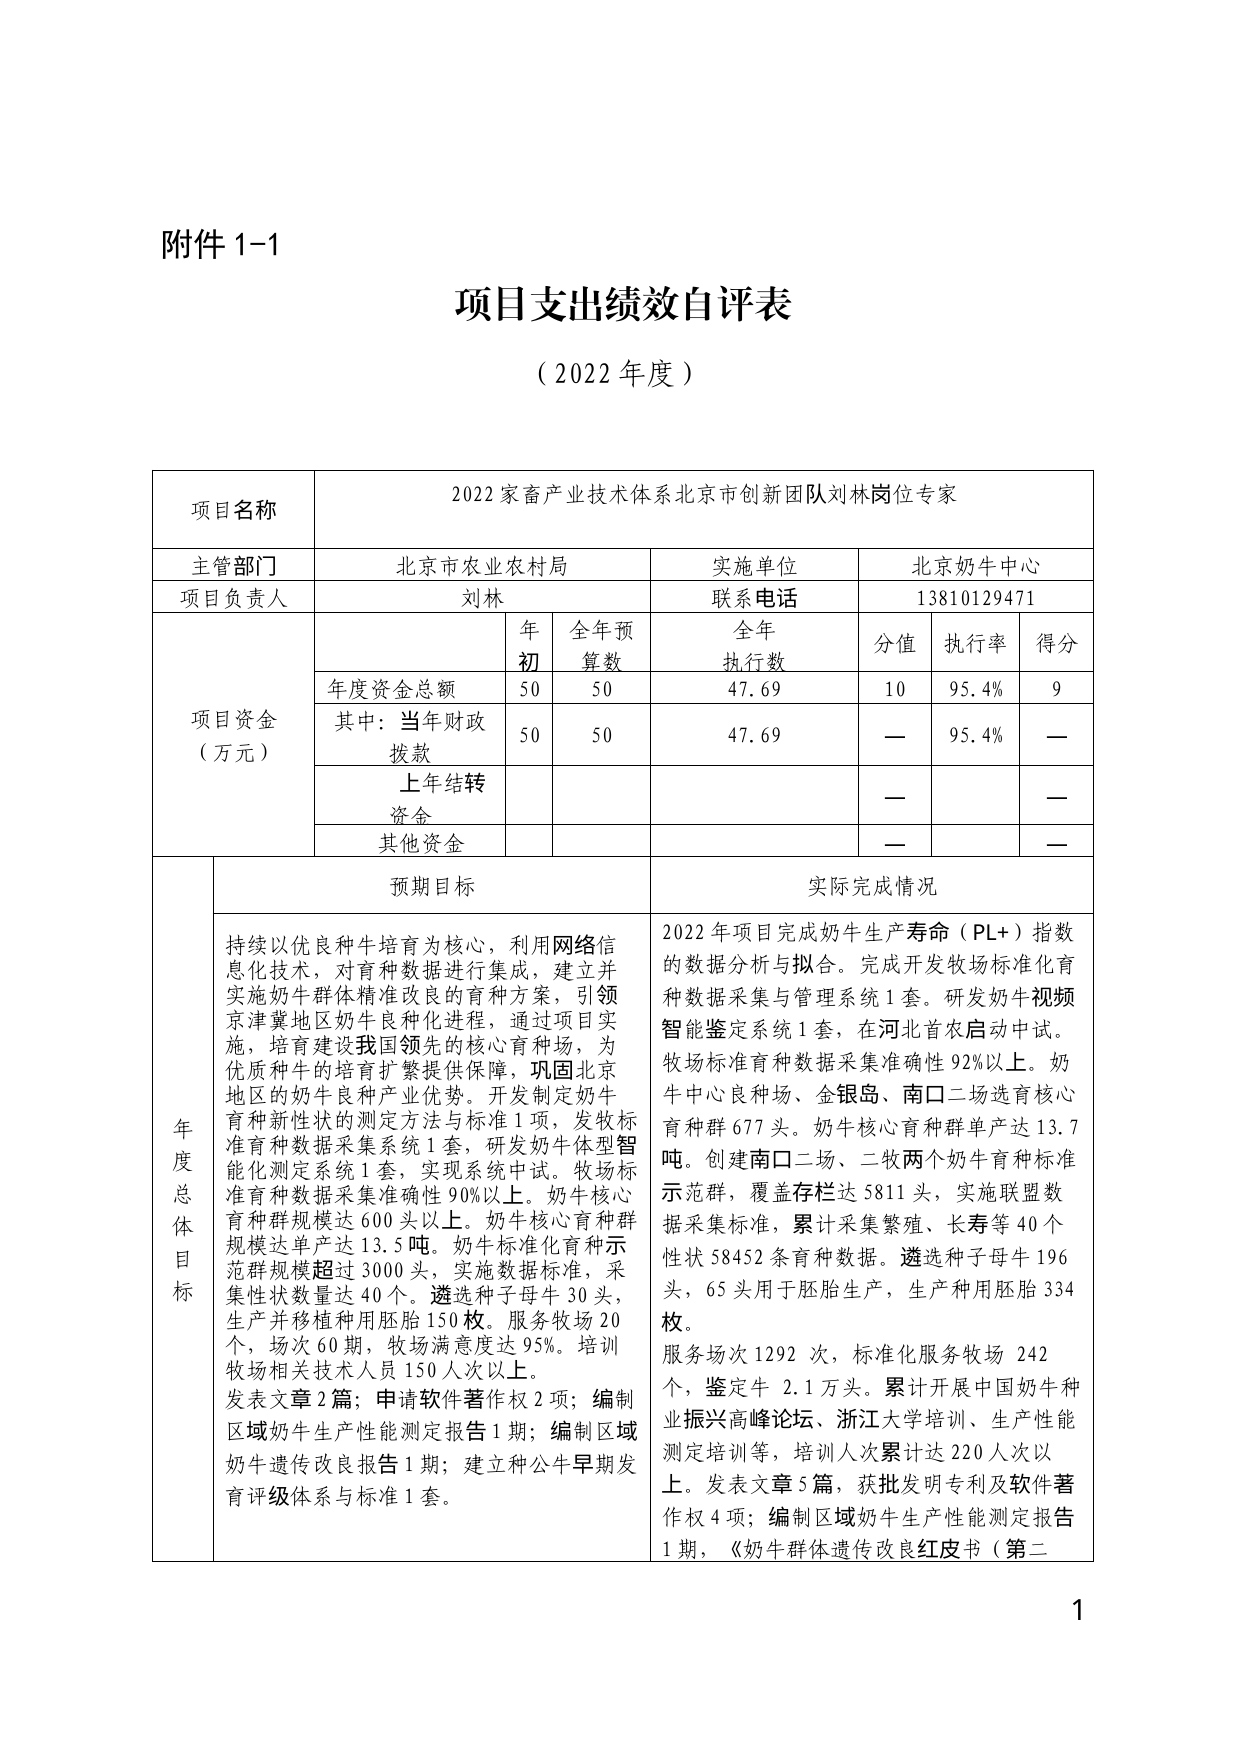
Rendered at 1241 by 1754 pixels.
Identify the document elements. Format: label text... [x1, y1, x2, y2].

table_cell 13810129471 [859, 581, 1093, 612]
table_cell 50 [506, 704, 552, 765]
table_cell — [1020, 766, 1093, 824]
table_cell 主管部门 [153, 549, 314, 580]
table_cell [315, 613, 505, 671]
table_cell 2022年项目完成奶牛生产寿命（PL+）指数的数据分析与拟合。完成开发牧场标准化育种数据采集与管理系统1套。研发奶牛视频智能鉴定系统1套，在河北首农启动中试。牧场标准育种数据采集准确性92%以上。奶牛中心良种场、金银岛、南口二场选育核心育种群677头。奶牛核心育种群单产达13.7吨。创建南口二场、二牧两个奶牛育种标准示范群，覆盖存栏达5811头，实施联盟数据采集标准，累计采集繁殖、长寿等40个性状58452条育种数据。遴选种子母牛196头，65头用于胚胎生产，生产种用胚胎334枚。 服务场次1292 次，标准化服务牧场 242 个，鉴定牛 2.1万头。累计开展中国奶牛种业振兴高峰论坛、浙江大学培训、生产性能测定培训等，培训人次累计达220人次以上。发表文章5篇，获批发明专利及软件著作权4项；编制区域奶牛生产性能测定报告1期，《奶牛群体遗传改良红皮书（第二期)》；建立种公牛早期发育评级体系与标准1套。 [651, 914, 1093, 1561]
table_cell — [859, 825, 931, 856]
table_cell [932, 825, 1019, 856]
table_header 项目名称 [153, 471, 314, 548]
table_cell — [859, 766, 931, 824]
table_cell 全年 执行数 [651, 613, 858, 671]
table_cell 北京奶牛中心 [859, 549, 1093, 580]
table_cell 年度资金总额 [315, 672, 505, 702]
table_cell 全年预 算数 [553, 613, 650, 671]
table_cell [553, 825, 650, 856]
table_cell 95.4% [932, 672, 1019, 702]
table_cell — [1020, 825, 1093, 856]
table_cell — [859, 704, 931, 765]
table_cell 50 [506, 672, 552, 702]
table_cell 项目资金 （万元） [153, 613, 314, 856]
table_cell 执行率 [932, 613, 1019, 671]
text （2022年度） [159, 339, 1087, 404]
table_cell 47.69 [651, 672, 858, 702]
table_cell [553, 766, 650, 824]
table_cell 其他资金 [315, 825, 505, 856]
text 项目支出绩效自评表 [159, 274, 1087, 339]
table_cell 上年结转资金 [315, 766, 505, 824]
table_cell 实施单位 [651, 549, 858, 580]
table_cell [651, 825, 858, 856]
table_cell 分值 [859, 613, 931, 671]
table_cell 刘林 [315, 581, 650, 612]
table_cell 联系电话 [651, 581, 858, 612]
table_cell 50 [553, 704, 650, 765]
table_cell 北京市农业农村局 [315, 549, 650, 580]
table_cell [932, 766, 1019, 824]
table_cell 预期目标 [214, 857, 650, 913]
table_cell 持续以优良种牛培育为核心，利用网络信息化技术，对育种数据进行集成，建立并实施奶牛群体精准改良的育种方案，引领京津冀地区奶牛良种化进程，通过项目实施，培育建设我国领先的核心育种场，为优质种牛的培育扩繁提供保障，巩固北京地区的奶牛良种产业优势。开发制定奶牛育种新性状的测定方法与标准1项，发牧标准育种数据采集系统1套，研发奶牛体型智能化测定系统1套，实现系统中试。牧场标准育种数据采集准确性90%以上。奶牛核心育种群规模达600头以上。奶牛核心育种群规模达单产达13.5吨。奶牛标准化育种示范群规模超过3000头，实施数据标准，采集性状数量达40个。遴选种子母牛30头，生产并移植种用胚胎150枚。服务牧场20个，场次60期，牧场满意度达95%。培训牧场相关技术人员150人次以上。 发表文章2篇；申请软件著作权2项；编制区域奶牛生产性能测定报告1期；编制区域奶牛遗传改良报告1期；建立种公牛早期发育评级体系与标准1套。 [214, 914, 650, 1561]
text 附件1-1 [159, 209, 1087, 274]
table_cell — [1020, 704, 1093, 765]
table_cell 得分 [1020, 613, 1093, 671]
table_cell [506, 825, 552, 856]
table_cell [651, 766, 858, 824]
table_cell 年初预 算数 [506, 613, 552, 671]
table_cell 其中：当年财政 拨款 [315, 704, 505, 765]
table_cell 实际完成情况 [651, 857, 1093, 913]
table_cell 47.69 [651, 704, 858, 765]
table_cell 9 [1020, 672, 1093, 702]
table_cell 10 [859, 672, 931, 702]
table_cell 50 [553, 672, 650, 702]
table_cell 95.4% [932, 704, 1019, 765]
table_cell 项目负责人 [153, 581, 314, 612]
table_cell [506, 766, 552, 824]
table_cell 年度总体目标 [153, 857, 213, 1561]
table_header 2022家畜产业技术体系北京市创新团队刘林岗位专家 [315, 471, 1093, 548]
